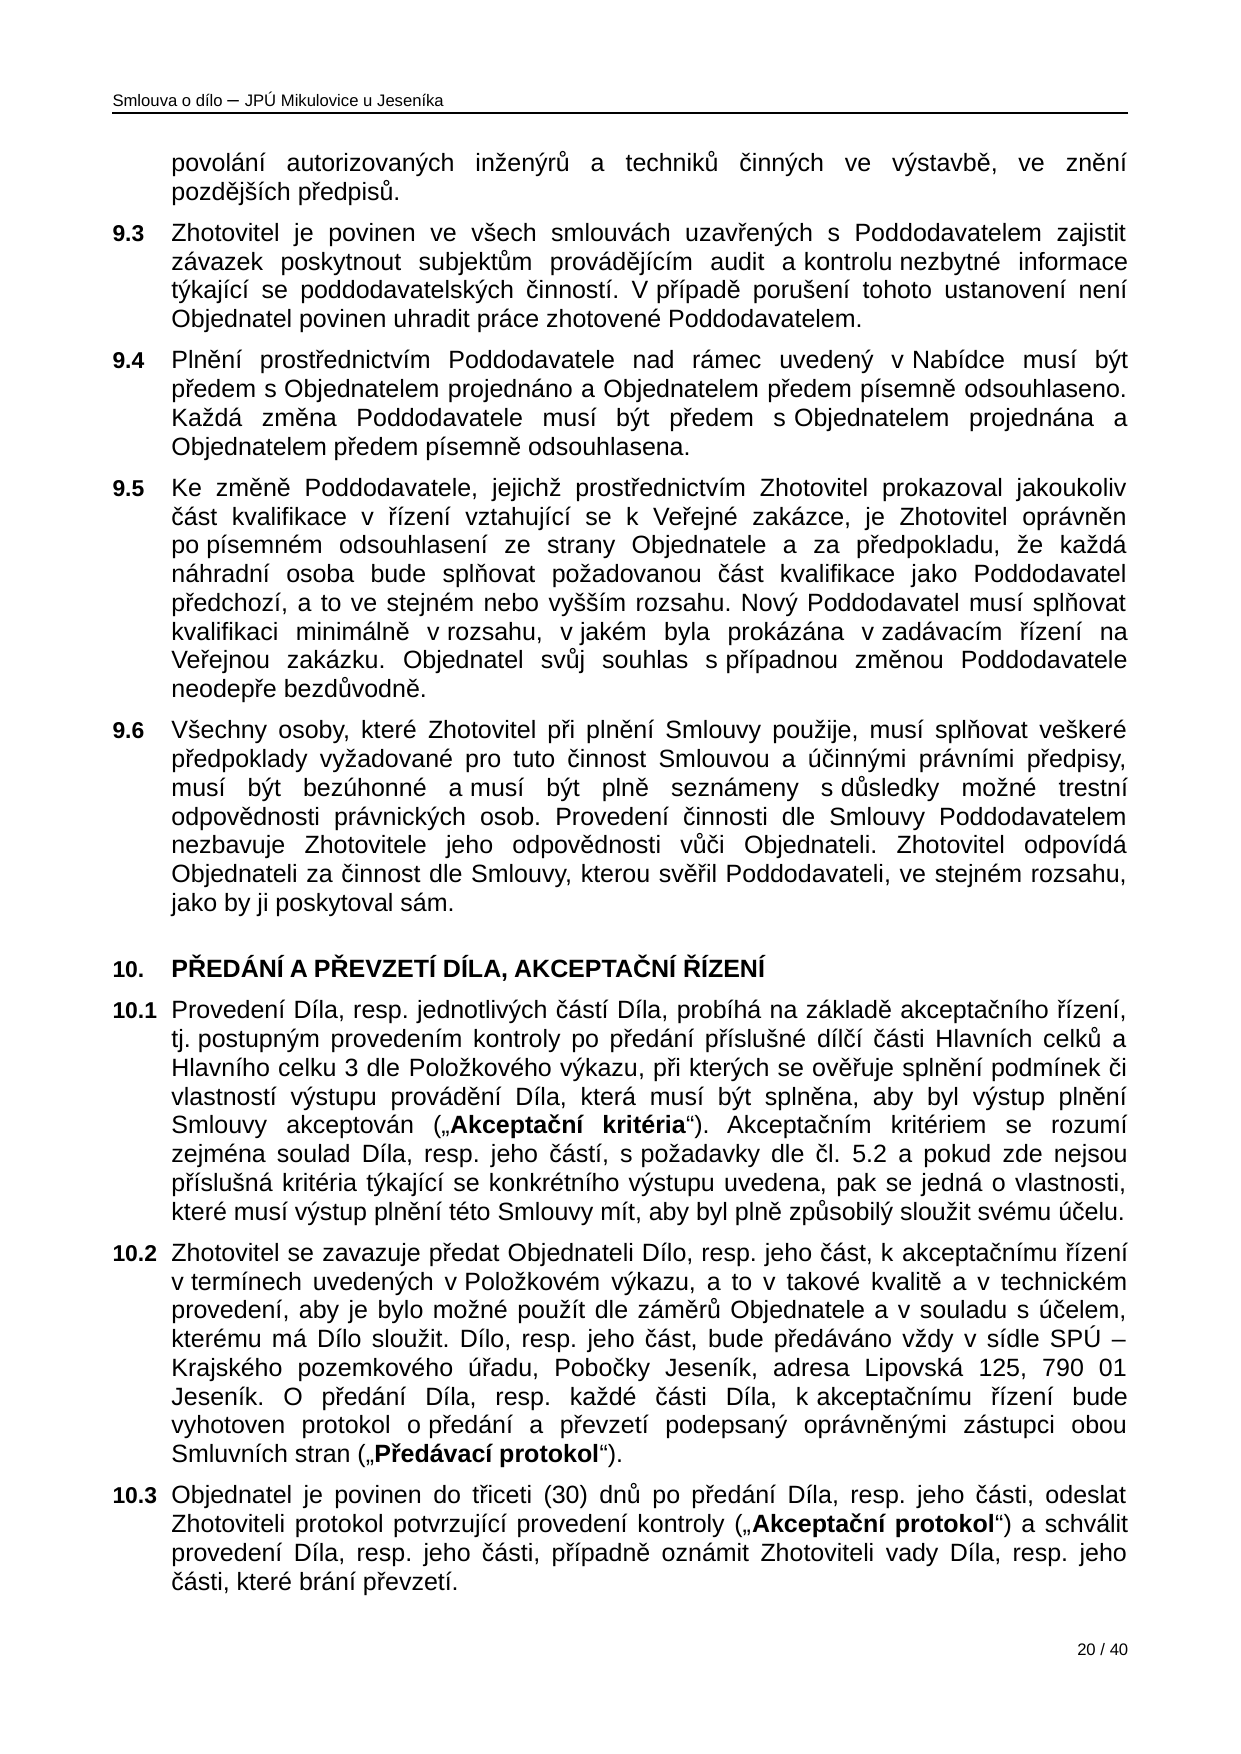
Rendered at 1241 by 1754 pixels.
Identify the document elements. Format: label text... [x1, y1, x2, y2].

text Všechny osoby, které Zhotovitel při plnění Smlouvy použije, musí splňovat veškeré předpoklady vyžadované pro tuto činnost Smlouvou a účinnými právními předpisy, musí být bezúhonné a musí být plně seznámeny s důsledky možné trestní odpovědnosti právnických osob. Provedení činnosti dle Smlouvy Poddodavatelem nezbavuje Zhotovitele jeho odpovědnosti vůči Objednateli. Zhotovitel odpovídá Objednateli za činnost dle Smlouvy, kterou svěřil Poddodavateli, ve stejném rozsahu, jako by ji poskytoval sám. [112, 715, 1128, 916]
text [112, 148, 1128, 205]
text Ke změně Poddodavatele, jejichž prostřednictvím Zhotovitel prokazoval jakoukoliv část kvalifikace v řízení vztahující se k Veřejné zakázce, je Zhotovitel oprávněn po písemném odsouhlasení ze strany Objednatele a za předpokladu, že každá náhradní osoba bude splňovat požadovanou část kvalifikace jako Poddodavatel předchozí, a to ve stejném nebo vyšším rozsahu. Nový Poddodavatel musí splňovat kvalifikaci minimálně v rozsahu, v jakém byla prokázána v zadávacím řízení na Veřejnou zakázku. Objednatel svůj souhlas s případnou změnou Poddodavatele neodepře bezdůvodně. [112, 473, 1128, 703]
text Zhotovitel je povinen ve všech smlouvách uzavřených s Poddodavatelem zajistit závazek poskytnout subjektům provádějícím audit a kontrolu nezbytné informace týkající se poddodavatelských činností. V případě porušení tohoto ustanovení není Objednatel povinen uhradit práce zhotovené Poddodavatelem. [112, 218, 1128, 333]
text Předání a převzetí Díla, Akceptační řízení [112, 954, 1128, 983]
text Objednatel je povinen do třiceti (30) dnů po předání Díla, resp. jeho části, odeslat Zhotoviteli protokol potvrzující provedení kontroly („Akceptační protokol“) a schválit provedení Díla, resp. jeho části, případně oznámit Zhotoviteli vady Díla, resp. jeho části, které brání převzetí. [112, 1480, 1128, 1595]
text Plnění prostřednictvím Poddodavatele nad rámec uvedený v Nabídce musí být předem s Objednatelem projednáno a Objednatelem předem písemně odsouhlaseno. Každá změna Poddodavatele musí být předem s Objednatelem projednána a Objednatelem předem písemně odsouhlasena. [112, 345, 1128, 460]
text Provedení Díla, resp. jednotlivých částí Díla, probíhá na základě akceptačního řízení, tj. postupným provedením kontroly po předání příslušné dílčí části Hlavních celků a Hlavního celku 3 dle Položkového výkazu, při kterých se ověřuje splnění podmínek či vlastností výstupu provádění Díla, která musí být splněna, aby byl výstup plnění Smlouvy akceptován („Akceptační kritéria“). Akceptačním kritériem se rozumí zejména soulad Díla, resp. jeho částí, s požadavky dle čl. 5.2 a pokud zde nejsou příslušná kritéria týkající se konkrétního výstupu uvedena, pak se jedná o vlastnosti, které musí výstup plnění této Smlouvy mít, aby byl plně způsobilý sloužit svému účelu. [112, 995, 1128, 1225]
text Zhotovitel se zavazuje předat Objednateli Dílo, resp. jeho část, k akceptačnímu řízení v termínech uvedených v Položkovém výkazu, a to v takové kvalitě a v technickém provedení, aby je bylo možné použít dle záměrů Objednatele a v souladu s účelem, kterému má Dílo sloužit. Dílo, resp. jeho část, bude předáváno vždy v sídle SPÚ – Krajského pozemkového úřadu, Pobočky Jeseník, adresa Lipovská 125, 790 01 Jeseník. O předání Díla, resp. každé části Díla, k akceptačnímu řízení bude vyhotoven protokol o předání a převzetí podepsaný oprávněnými zástupci obou Smluvních stran („Předávací protokol“). [112, 1238, 1128, 1468]
